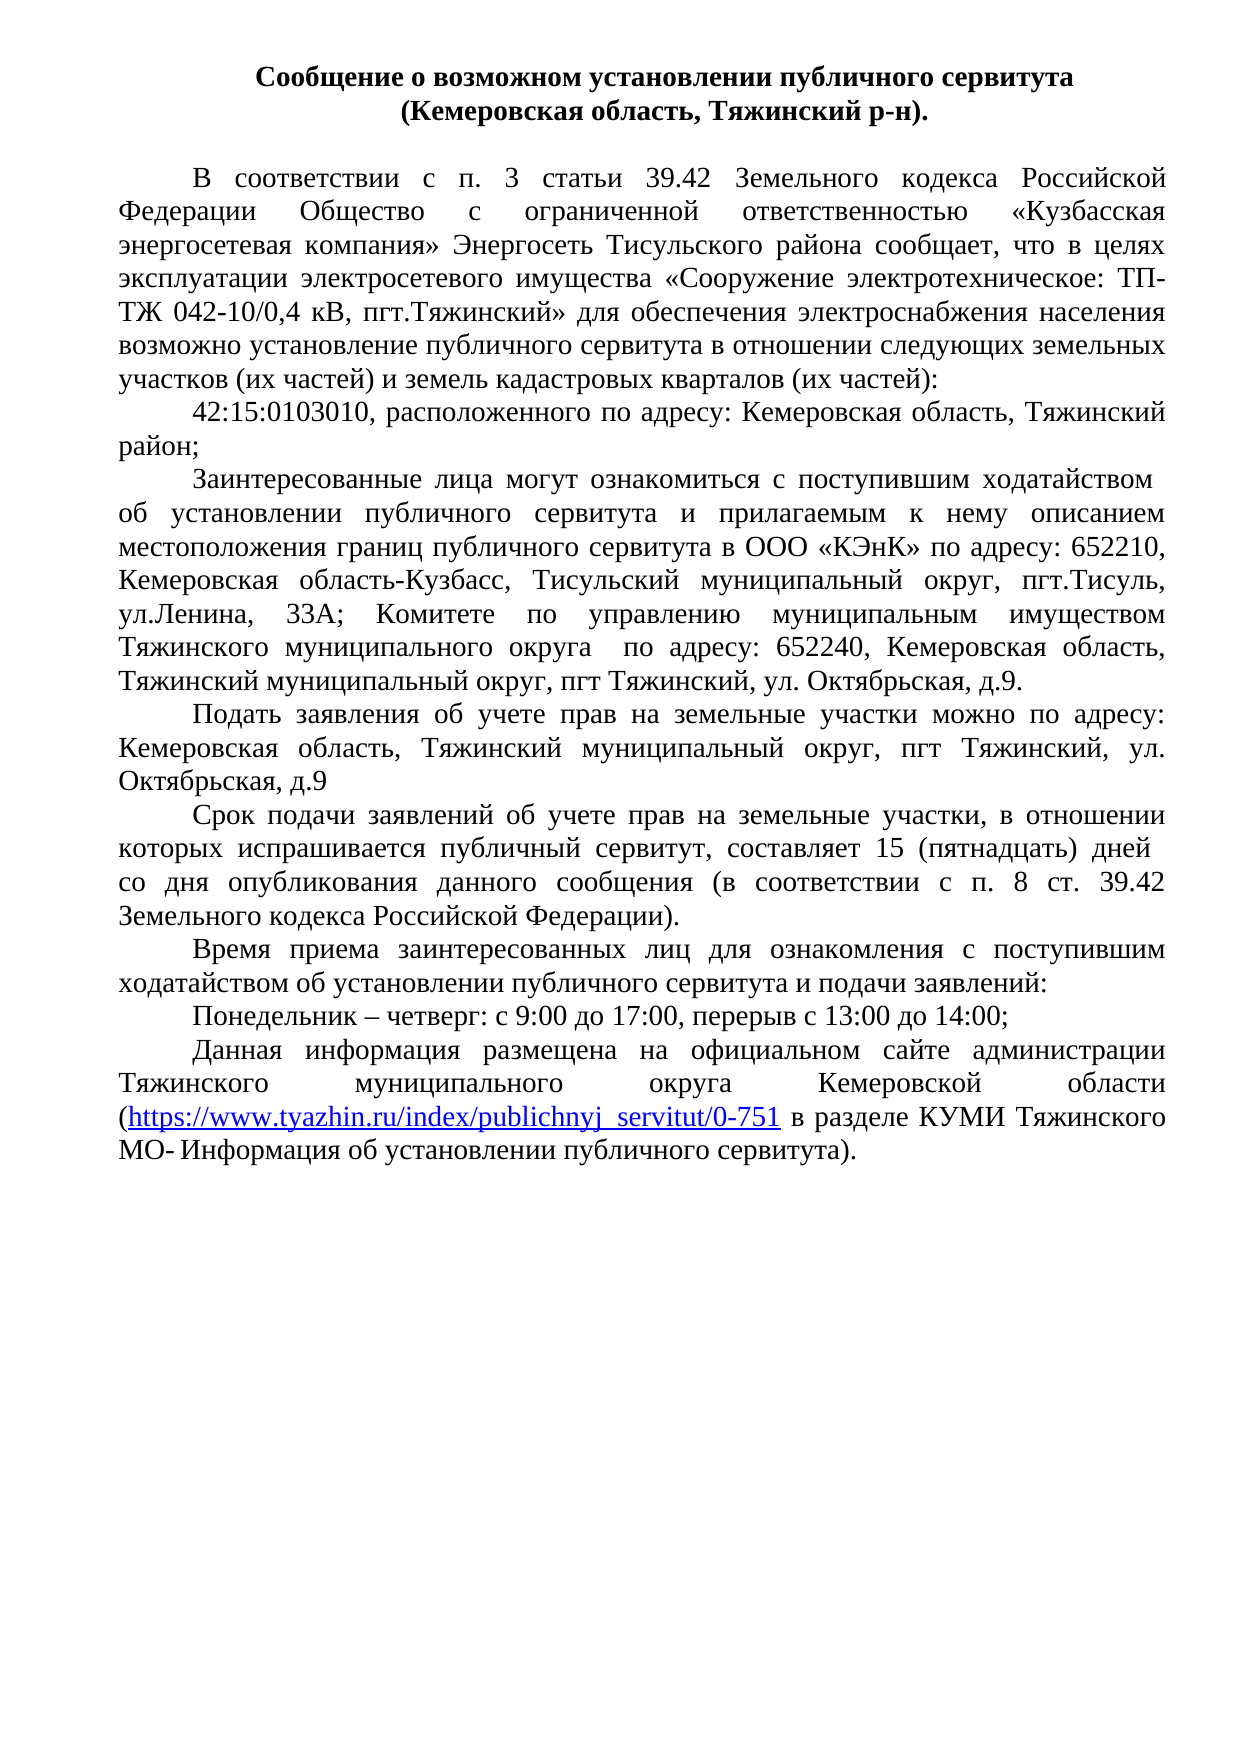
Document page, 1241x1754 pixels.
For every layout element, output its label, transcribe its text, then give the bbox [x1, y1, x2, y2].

text Срок подачи заявлений об учете прав на земельные участки, в отношении которых испрашивается публичный сервитут, составляет 15 (пятнадцать) дней со дня опубликования данного сообщения (в соответствии с п. 8 ст. 39.42 Земельного кодекса Российской Федерации). [118, 797, 1167, 931]
text Подать заявления об учете прав на земельные участки можно по адресу: Кемеровская область, Тяжинский муниципальный округ, пгт Тяжинский, ул. Октябрьская, д.9 [118, 696, 1167, 797]
text Данная информация размещена на официальном сайте администрации Тяжинского муниципального округа Кемеровской области (https://www.tyazhin.ru/index/publichnyj_servitut/0-751 в разделе КУМИ Тяжинского МО- Информация об установлении публичного сервитута). [118, 1032, 1167, 1166]
text Сообщение о возможном установлении публичного сервитута (Кемеровская область, Тяжинский р-н). [177, 59, 1152, 126]
text Понедельник – четверг: с 9:00 до 17:00, перерыв с 13:00 до 14:00; [118, 998, 1167, 1032]
text В соответствии с п. 3 статьи 39.42 Земельного кодекса Российской Федерации Общество с ограниченной ответственностью «Кузбасская энергосетевая компания» Энергосеть Тисульского района сообщает, что в целях эксплуатации электросетевого имущества «Сооружение электротехническое: ТП-ТЖ 042-10/0,4 кВ, пгт.Тяжинский» для обеспечения электроснабжения населения возможно установление публичного сервитута в отношении следующих земельных участков (их частей) и земель кадастровых кварталов (их частей): [118, 160, 1167, 394]
text Заинтересованные лица могут ознакомиться с поступившим ходатайством об установлении публичного сервитута и прилагаемым к нему описанием местоположения границ публичного сервитута в ООО «КЭнК» по адресу: 652210, Кемеровская область-Кузбасс, Тисульский муниципальный округ, пгт.Тисуль, ул.Ленина, 33А; Комитете по управлению муниципальным имуществом Тяжинского муниципального округа по адресу: 652240, Кемеровская область, Тяжинский муниципальный округ, пгт Тяжинский, ул. Октябрьская, д.9. [118, 462, 1167, 696]
text 42:15:0103010, расположенного по адресу: Кемеровская область, Тяжинский район; [118, 394, 1167, 462]
text Время приема заинтересованных лиц для ознакомления с поступившим ходатайством об установлении публичного сервитута и подачи заявлений: [118, 931, 1167, 998]
